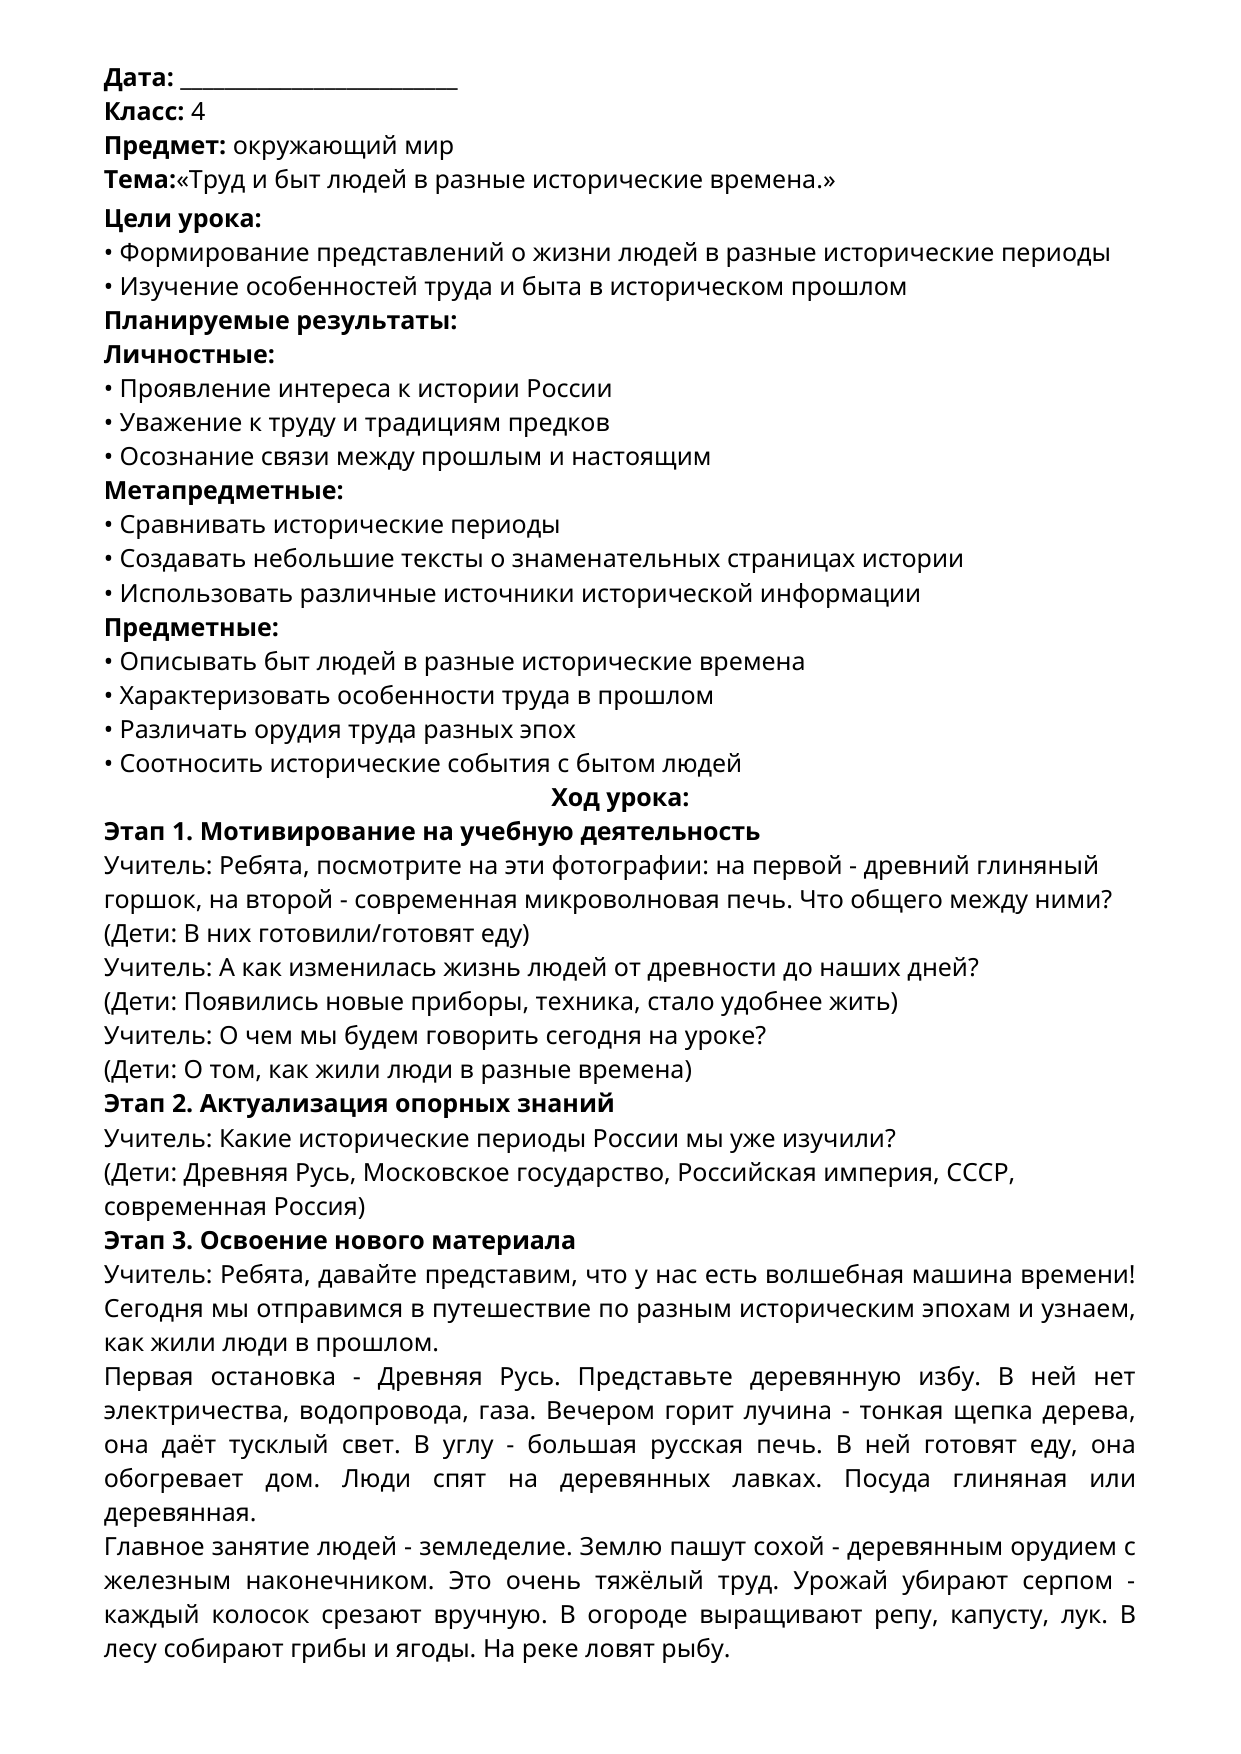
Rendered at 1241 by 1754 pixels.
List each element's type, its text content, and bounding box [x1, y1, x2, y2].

text • Соотносить исторические события с бытом людей [103, 746, 1137, 779]
text Метапредметные: [103, 473, 1137, 507]
text Учитель: Ребята, давайте представим, что у нас есть волшебная машина времени! Сегодня мы отправимся в путешествие по разным историческим эпохам и узнаем, как жили люди в прошлом. [103, 1256, 1137, 1359]
text Учитель: А как изменилась жизнь людей от древности до наших дней? [103, 950, 1137, 984]
text Планируемые результаты: [103, 303, 1137, 337]
text Первая остановка - Древняя Русь. Представьте деревянную избу. В ней нет электричества, водопровода, газа. Вечером горит лучина - тонкая щепка дерева, она даёт тусклый свет. В углу - большая русская печь. В ней готовят еду, она обогревает дом. Люди спят на деревянных лавках. Посуда глиняная или деревянная. [103, 1359, 1137, 1529]
text Учитель: Какие исторические периоды России мы уже изучили? [103, 1120, 1137, 1154]
text (Дети: О том, как жили люди в разные времена) [103, 1052, 1137, 1086]
text • Уважение к труду и традициям предков [103, 405, 1137, 439]
text • Различать орудия труда разных эпох [103, 711, 1137, 746]
text • Характеризовать особенности труда в прошлом [103, 677, 1137, 711]
text Этап 1. Мотивирование на учебную деятельность [103, 814, 1137, 848]
text Главное занятие людей - земледелие. Землю пашут сохой - деревянным орудием с железным наконечником. Это очень тяжёлый труд. Урожай убирают серпом - каждый колосок срезают вручную. В огороде выращивают репу, капусту, лук. В лесу собирают грибы и ягоды. На реке ловят рыбу. [103, 1529, 1137, 1665]
text Дата: _________________________ [103, 59, 1137, 93]
text • Проявление интереса к истории России [103, 371, 1137, 405]
text • Изучение особенностей труда и быта в историческом прошлом [103, 269, 1137, 303]
text (Дети: Древняя Русь, Московское государство, Российская империя, СССР, современная Россия) [103, 1154, 1137, 1222]
text • Сравнивать исторические периоды [103, 507, 1137, 541]
text • Описывать быт людей в разные исторические времена [103, 643, 1137, 677]
text Учитель: Ребята, посмотрите на эти фотографии: на первой - древний глиняный горшок, на второй - современная микроволновая печь. Что общего между ними?(Дети: В них готовили/готовят еду) [103, 848, 1137, 950]
text • Создавать небольшие тексты о знаменательных страницах истории [103, 541, 1137, 575]
text Тема:«Труд и быт людей в разные исторические времена.» [103, 161, 1137, 195]
text Учитель: О чем мы будем говорить сегодня на уроке? [103, 1018, 1137, 1052]
text Ход урока: [103, 779, 1137, 814]
text Цели урока: [103, 201, 1137, 234]
text Предметные: [103, 609, 1137, 643]
text Этап 3. Освоение нового материала [103, 1222, 1137, 1256]
text • Осознание связи между прошлым и настоящим [103, 439, 1137, 473]
text • Использовать различные источники исторической информации [103, 575, 1137, 609]
text Личностные: [103, 337, 1137, 371]
text Предмет: окружающий мир [103, 127, 1137, 161]
text Этап 2. Актуализация опорных знаний [103, 1086, 1137, 1120]
text • Формирование представлений о жизни людей в разные исторические периоды [103, 234, 1137, 269]
text Класс: 4 [103, 93, 1137, 127]
text (Дети: Появились новые приборы, техника, стало удобнее жить) [103, 984, 1137, 1018]
